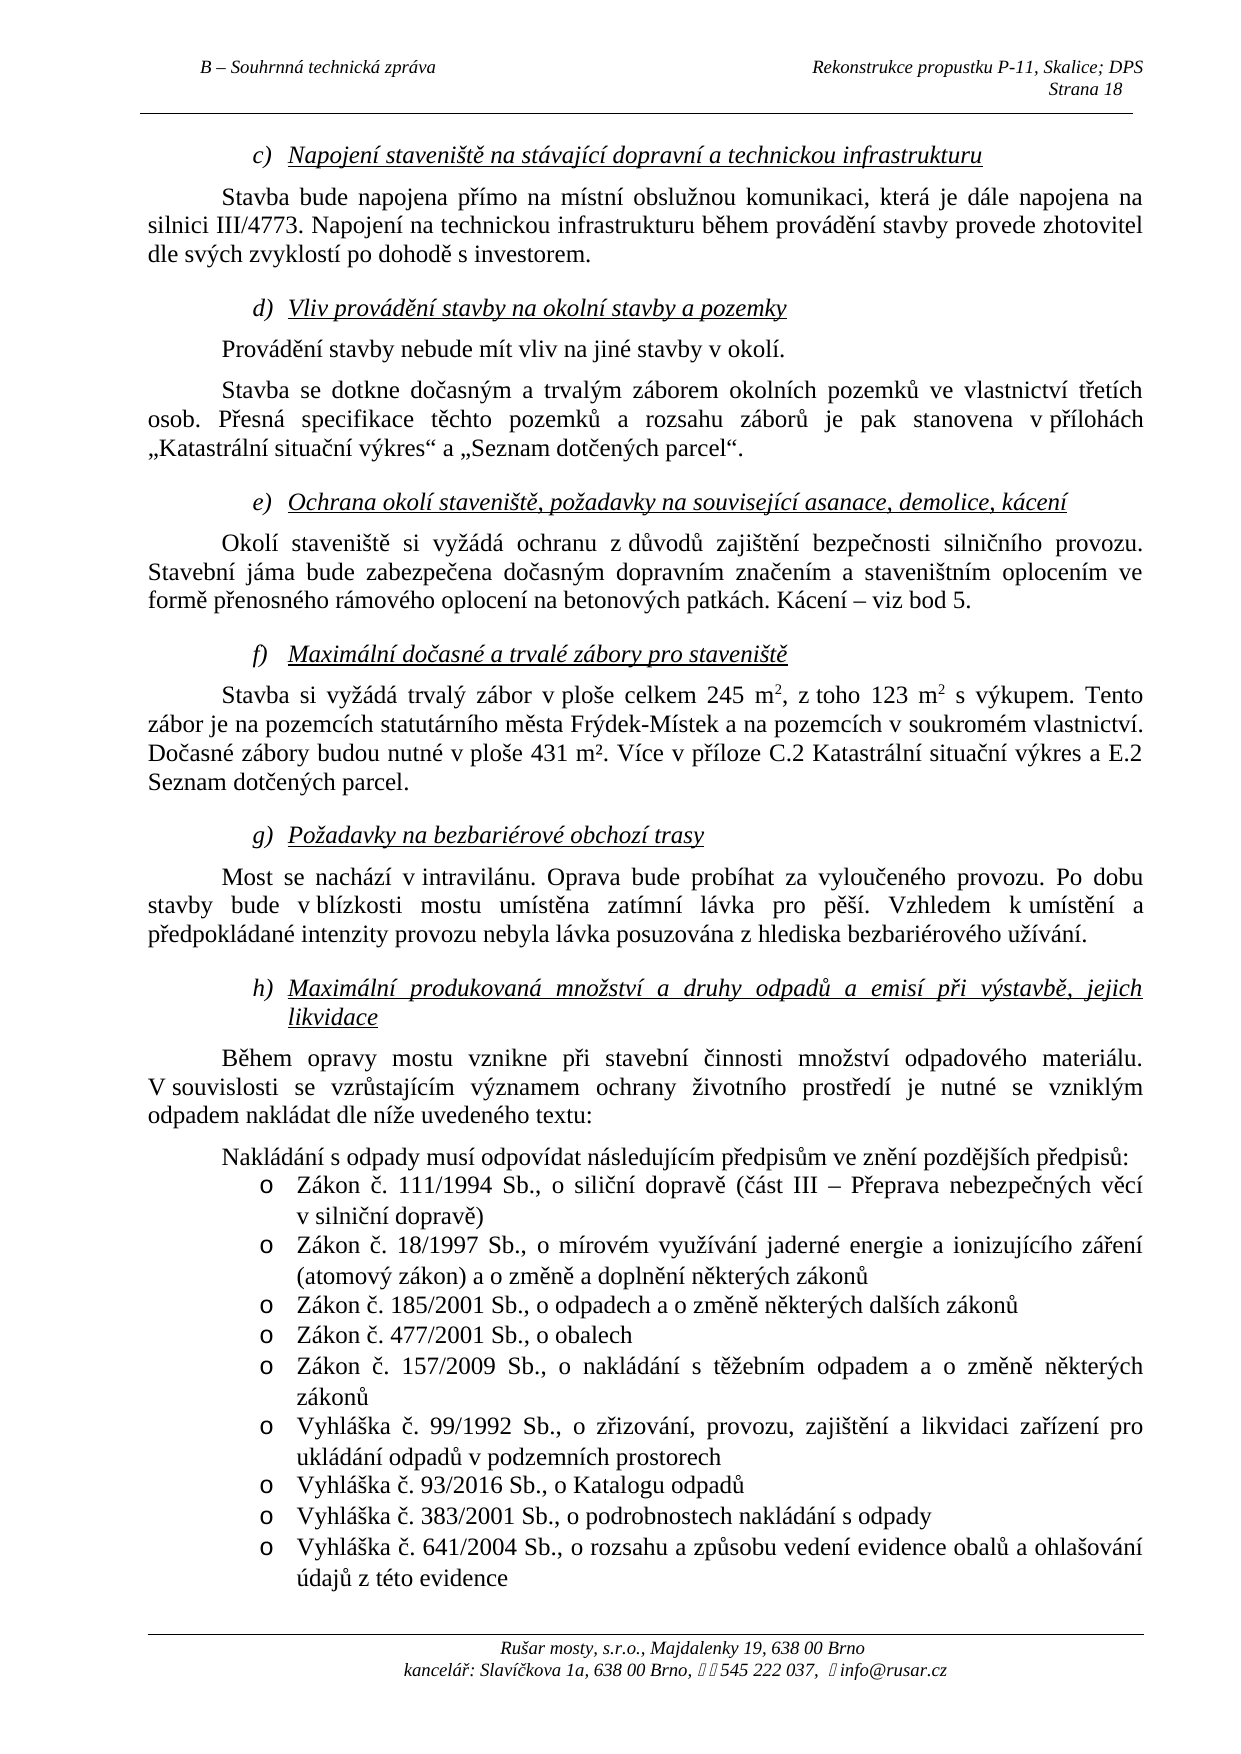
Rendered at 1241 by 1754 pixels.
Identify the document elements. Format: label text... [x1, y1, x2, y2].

subtitle Ochrana okolí staveniště, požadavky na související asanace, demolice, kácení [252, 487, 1144, 516]
text Most se nachází v intravilánu. Oprava bude probíhat za vyloučeného provozu. Po dobu stavby bude v blízkosti mostu umístěna zatímní lávka pro pěší. Vzhledem k umístění a předpokládané intenzity provozu nebyla lávka posuzována z hlediska bezbariérového užívání. [148, 862, 1144, 948]
list Zákon č. 477/2001 Sb., o obalech [259, 1321, 1144, 1351]
list Vyhláška č. 641/2004 Sb., o rozsahu a způsobu vedení evidence obalů a ohlašování údajů z této evidence [259, 1532, 1144, 1592]
text Během opravy mostu vznikne při stavební činnosti množství odpadového materiálu. V souvislosti se vzrůstajícím významem ochrany životního prostředí je nutné se vzniklým odpadem nakládat dle níže uvedeného textu: [148, 1043, 1144, 1129]
text Stavba se dotkne dočasným a trvalým záborem okolních pozemků ve vlastnictví třetích osob. Přesná specifikace těchto pozemků a rozsahu záborů je pak stanovena v přílohách „Katastrální situační výkres“ a „Seznam dotčených parcel“. [148, 376, 1144, 462]
text Nakládání s odpady musí odpovídat následujícím předpisům ve znění pozdějších předpisů: [148, 1142, 1144, 1171]
text Stavba bude napojena přímo na místní obslužnou komunikaci, která je dále napojena na silnici III/4773. Napojení na technickou infrastrukturu během provádění stavby provede zhotovitel dle svých zvyklostí po dohodě s investorem. [148, 182, 1144, 268]
list Zákon č. 111/1994 Sb., o siliční dopravě (část III – Přeprava nebezpečných věcí v silniční dopravě) [259, 1171, 1144, 1230]
subtitle Maximální dočasné a trvalé zábory pro staveniště [252, 639, 1144, 668]
subtitle Maximální produkovaná množství a druhy odpadů a emisí při výstavbě, jejich likvidace [252, 973, 1144, 1031]
subtitle Napojení staveniště na stávající dopravní a technickou infrastrukturu [252, 141, 1144, 169]
list Vyhláška č. 93/2016 Sb., o Katalogu odpadů [259, 1471, 1144, 1501]
list Zákon č. 185/2001 Sb., o odpadech a o změně některých dalších zákonů [259, 1290, 1144, 1321]
list Zákon č. 18/1997 Sb., o mírovém využívání jaderné energie a ionizujícího záření (atomový zákon) a o změně a doplnění některých zákonů [259, 1230, 1144, 1290]
list Zákon č. 157/2009 Sb., o nakládání s těžebním odpadem a o změně některých zákonů [259, 1351, 1144, 1411]
text Provádění stavby nebude mít vliv na jiné stavby v okolí. [148, 334, 1144, 363]
text Stavba si vyžádá trvalý zábor v ploše celkem 245 m2, z toho 123 m2 s výkupem. Tento zábor je na pozemcích statutárního města Frýdek-Místek a na pozemcích v soukromém vlastnictví. Dočasné zábory budou nutné v ploše 431 m². Více v příloze C.2 Katastrální situační výkres a E.2 Seznam dotčených parcel. [148, 681, 1144, 796]
subtitle Vliv provádění stavby na okolní stavby a pozemky [252, 293, 1144, 322]
text Okolí staveniště si vyžádá ochranu z důvodů zajištění bezpečnosti silničního provozu. Stavební jáma bude zabezpečena dočasným dopravním značením a staveništním oplocením ve formě přenosného rámového oplocení na betonových patkách. Kácení – viz bod 5. [148, 528, 1144, 614]
list Vyhláška č. 383/2001 Sb., o podrobnostech nakládání s odpady [259, 1501, 1144, 1532]
subtitle Požadavky na bezbariérové obchozí trasy [252, 821, 1144, 849]
list Vyhláška č. 99/1992 Sb., o zřizování, provozu, zajištění a likvidaci zařízení pro ukládání odpadů v podzemních prostorech [259, 1411, 1144, 1471]
